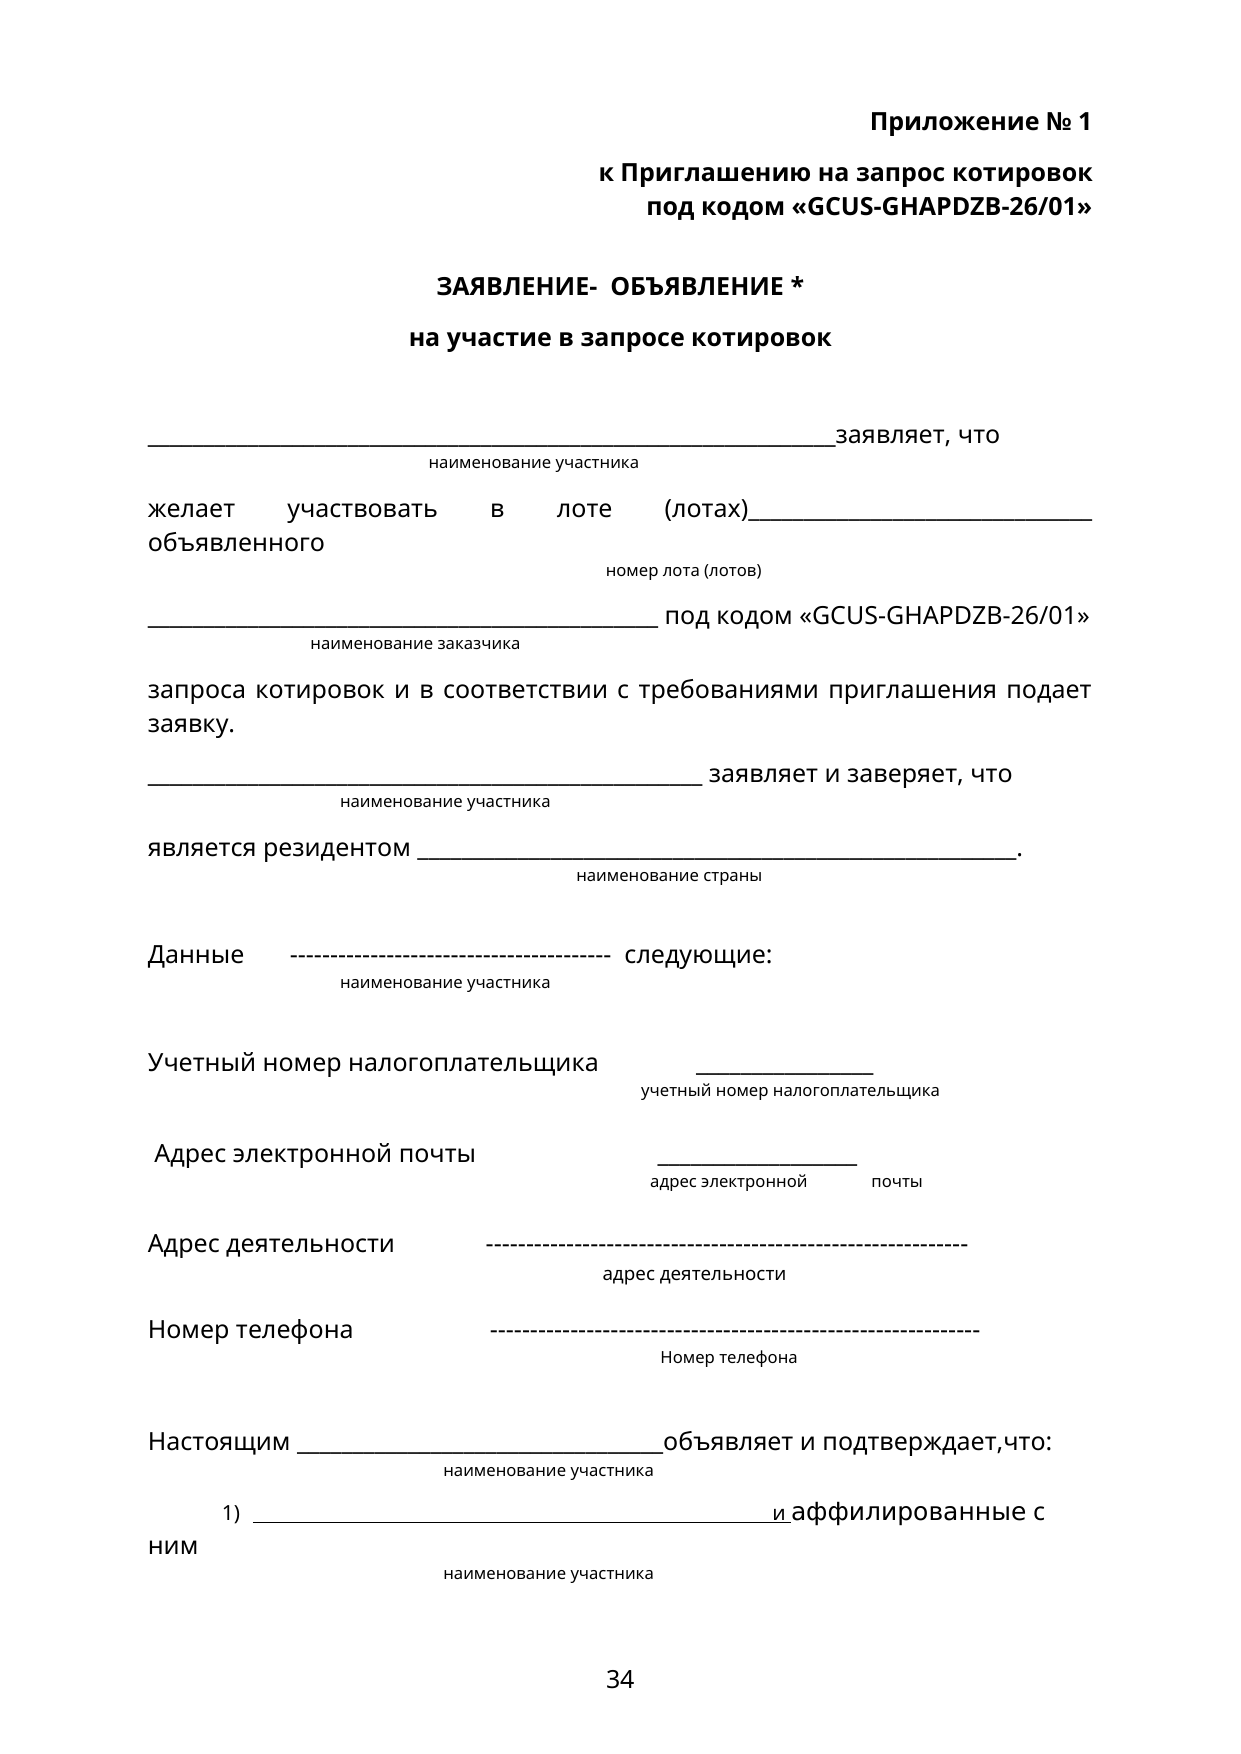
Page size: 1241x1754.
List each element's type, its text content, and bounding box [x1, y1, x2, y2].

text ______________________________________________ под кодом «GCUS-GHAPDZB-26/01» [148, 598, 1092, 632]
text Данные ---------------------------------------- следующие: [148, 937, 1092, 971]
text наименование участника [340, 971, 1092, 994]
text адрес электронной почты [502, 1169, 1092, 1192]
text Адрес электронной почты __________________ [148, 1135, 1092, 1169]
text наименование заказчика [310, 632, 1092, 654]
text к Приглашению на запрос котировок [148, 154, 1092, 188]
subtitle на участие в запросе котировок [148, 319, 1092, 354]
text наименование страны [576, 863, 1092, 886]
text адрес деятельности [148, 1260, 1092, 1286]
text учетный номер налогоплательщика [576, 1078, 1092, 1101]
text Адрес деятельности ------------------------------------------------------------ [148, 1226, 1092, 1260]
text Приложение № 1 [148, 103, 1092, 137]
text желает участвовать в лоте (лотах)_______________________________ объявленного [148, 490, 1092, 558]
text наименование участника [443, 1458, 1092, 1481]
text запроса котировок и в соответствии с требованиями приглашения подает заявку. [148, 671, 1092, 739]
text наименование участника [443, 1561, 1092, 1584]
text __________________________________________________ заявляет и заверяет, что [148, 756, 1092, 790]
text номер лота (лотов) [606, 558, 1092, 581]
text является резидентом ______________________________________________________. [148, 829, 1092, 863]
text 1) и аффилированные с ним [148, 1493, 1092, 1561]
text наименование участника [340, 790, 1092, 813]
text наименование участника [428, 451, 1092, 474]
text Номер телефона ------------------------------------------------------------- [148, 1311, 1092, 1345]
text Настоящим _________________________________объявляет и подтверждает,что: [148, 1424, 1092, 1458]
text Номер телефона [517, 1345, 1092, 1368]
text ЗАЯВЛЕНИЕ- ОБЪЯВЛЕНИЕ * [148, 269, 1092, 303]
text Учетный номер налогоплательщика ________________ [148, 1044, 1092, 1078]
text под кодом «GCUS-GHAPDZB-26/01» [148, 188, 1092, 222]
text ______________________________________________________________заявляет, что [148, 417, 1092, 451]
